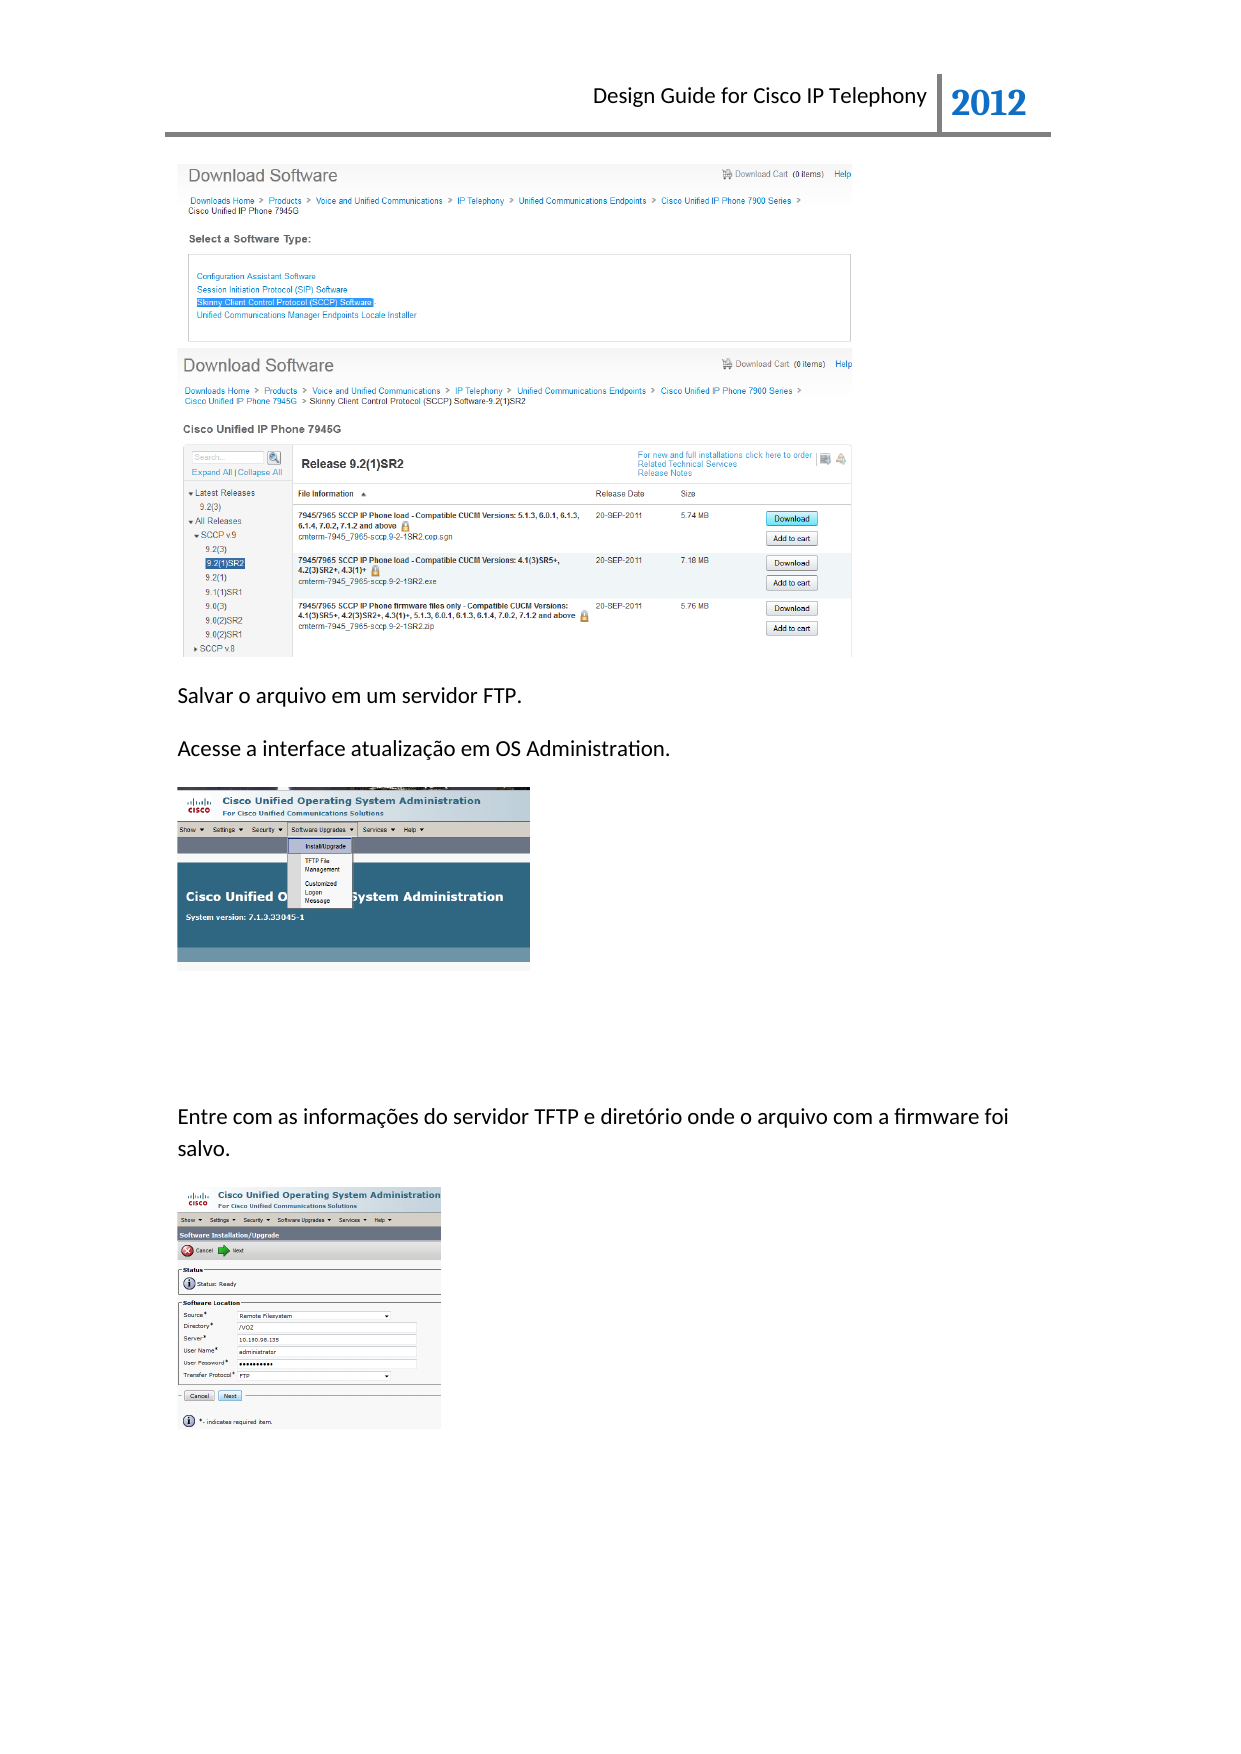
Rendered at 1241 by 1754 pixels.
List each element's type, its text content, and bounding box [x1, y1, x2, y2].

text Salvar o arquivo em um servidor FTP. [177, 681, 1063, 709]
text Acesse a interface atualização em OS Administration. [177, 734, 1063, 762]
picture [177, 787, 530, 971]
picture [177, 348, 853, 657]
picture [177, 1187, 441, 1429]
picture [177, 164, 853, 345]
text Entre com as informações do servidor TFTP e diretório onde o arquivo com a firmware foi salvo. [177, 1102, 1063, 1162]
